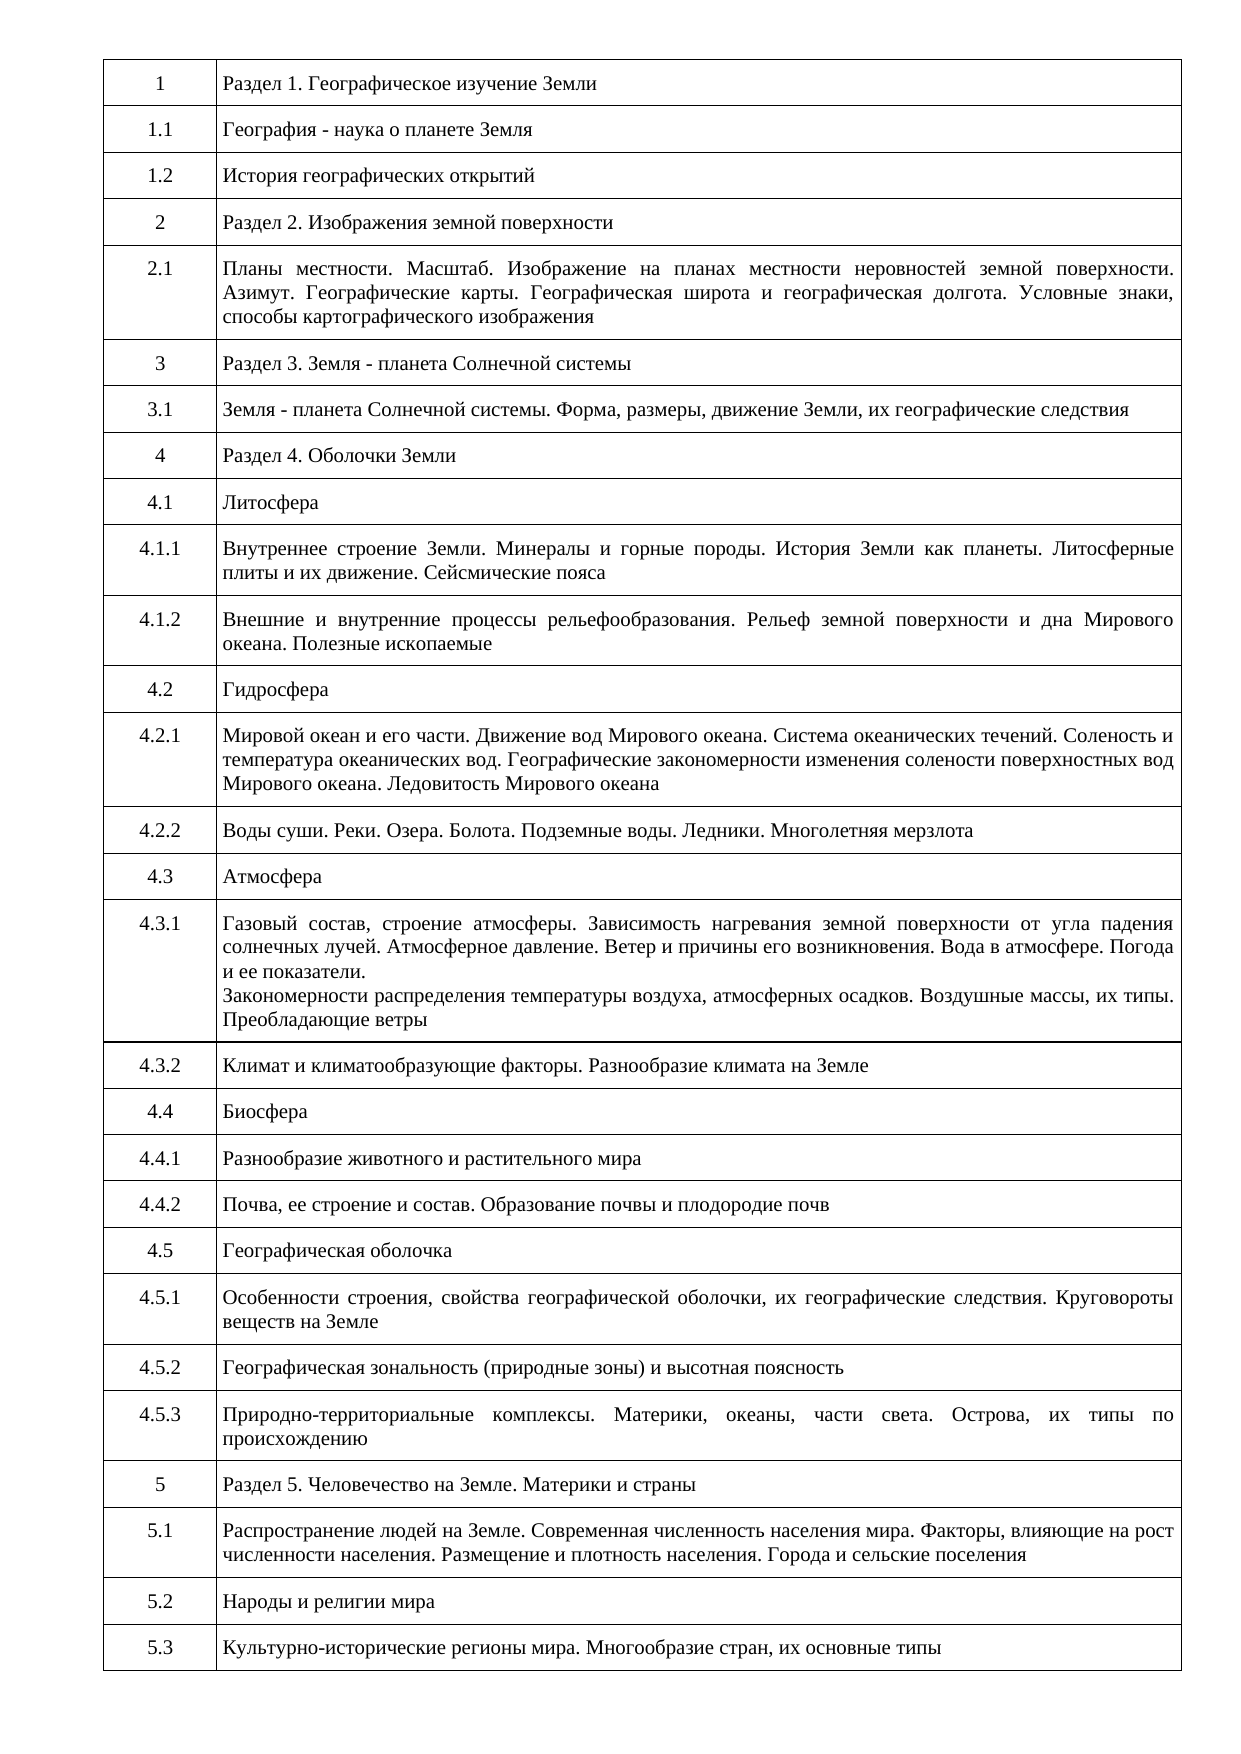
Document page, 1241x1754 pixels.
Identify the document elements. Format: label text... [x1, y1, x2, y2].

table_cell Особенности строения, свойства географической оболочки, их географические следствия. Круговороты веществ на Земле [217, 1274, 1181, 1343]
table_cell Разнообразие животного и растительного мира [217, 1135, 1181, 1180]
table_cell 2.1 [104, 246, 216, 339]
table_cell Раздел 3. Земля - планета Солнечной системы [217, 340, 1181, 385]
table_cell 4.1.2 [104, 596, 216, 665]
table_cell 5.2 [104, 1578, 216, 1623]
table_cell 4.5 [104, 1228, 216, 1273]
table_cell Раздел 4. Оболочки Земли [217, 433, 1181, 478]
table_cell Раздел 2. Изображения земной поверхности [217, 199, 1181, 244]
table_cell 4.1 [104, 479, 216, 524]
table_cell 4.5.1 [104, 1274, 216, 1343]
table_cell 4 [104, 433, 216, 478]
table_cell История географических открытий [217, 153, 1181, 198]
table_cell 4.4 [104, 1089, 216, 1134]
table_cell Климат и климатообразующие факторы. Разнообразие климата на Земле [217, 1043, 1181, 1088]
table_cell Природно-территориальные комплексы. Материки, океаны, части света. Острова, их типы по происхождению [217, 1391, 1181, 1460]
table_cell 4.3.2 [104, 1043, 216, 1088]
table_cell Воды суши. Реки. Озера. Болота. Подземные воды. Ледники. Многолетняя мерзлота [217, 807, 1181, 852]
table_cell Почва, ее строение и состав. Образование почвы и плодородие почв [217, 1181, 1181, 1227]
table_cell География - наука о планете Земля [217, 106, 1181, 152]
table_cell 4.2 [104, 666, 216, 712]
table_cell 4.5.2 [104, 1345, 216, 1390]
table_cell Внешние и внутренние процессы рельефообразования. Рельеф земной поверхности и дна Мирового океана. Полезные ископаемые [217, 596, 1181, 665]
table_cell 5.1 [104, 1508, 216, 1577]
table_cell Географическая оболочка [217, 1228, 1181, 1273]
table_cell Атмосфера [217, 854, 1181, 899]
table_cell Биосфера [217, 1089, 1181, 1134]
table_cell 1 [104, 60, 216, 105]
table_cell Литосфера [217, 479, 1181, 524]
table_cell Земля - планета Солнечной системы. Форма, размеры, движение Земли, их географические следствия [217, 386, 1181, 432]
table_cell 4.1.1 [104, 525, 216, 595]
table_cell Народы и религии мира [217, 1578, 1181, 1623]
table_cell Гидросфера [217, 666, 1181, 712]
table_cell 3.1 [104, 386, 216, 432]
table_cell 2 [104, 199, 216, 244]
table_cell 3 [104, 340, 216, 385]
table_cell 4.3 [104, 854, 216, 899]
table_cell Географическая зональность (природные зоны) и высотная поясность [217, 1345, 1181, 1390]
table_cell 5 [104, 1461, 216, 1507]
table_cell Газовый состав, строение атмосферы. Зависимость нагревания земной поверхности от угла падения солнечных лучей. Атмосферное давление. Ветер и причины его возникновения. Вода в атмосфере. Погода и ее показатели. Закономерности распределения температуры воздуха, атмосферных осадков. Воздушные массы, их типы. Преобладающие ветры [217, 900, 1181, 1041]
table_cell 1.1 [104, 106, 216, 152]
table_cell 5.3 [104, 1625, 216, 1670]
table_cell Раздел 1. Географическое изучение Земли [217, 60, 1181, 105]
table_cell 4.4.2 [104, 1181, 216, 1227]
table_cell Раздел 5. Человечество на Земле. Материки и страны [217, 1461, 1181, 1507]
table_cell Планы местности. Масштаб. Изображение на планах местности неровностей земной поверхности. Азимут. Географические карты. Географическая широта и географическая долгота. Условные знаки, способы картографического изображения [217, 246, 1181, 339]
table_cell 4.2.1 [104, 713, 216, 806]
table_cell 4.3.1 [104, 900, 216, 1041]
table_cell 1.2 [104, 153, 216, 198]
table_cell Внутреннее строение Земли. Минералы и горные породы. История Земли как планеты. Литосферные плиты и их движение. Сейсмические пояса [217, 525, 1181, 595]
table_cell 4.2.2 [104, 807, 216, 852]
table_cell Мировой океан и его части. Движение вод Мирового океана. Система океанических течений. Соленость и температура океанических вод. Географические закономерности изменения солености поверхностных вод Мирового океана. Ледовитость Мирового океана [217, 713, 1181, 806]
table_cell 4.5.3 [104, 1391, 216, 1460]
table_cell Распространение людей на Земле. Современная численность населения мира. Факторы, влияющие на рост численности населения. Размещение и плотность населения. Города и сельские поселения [217, 1508, 1181, 1577]
table_cell Культурно-исторические регионы мира. Многообразие стран, их основные типы [217, 1625, 1181, 1670]
table_cell 4.4.1 [104, 1135, 216, 1180]
